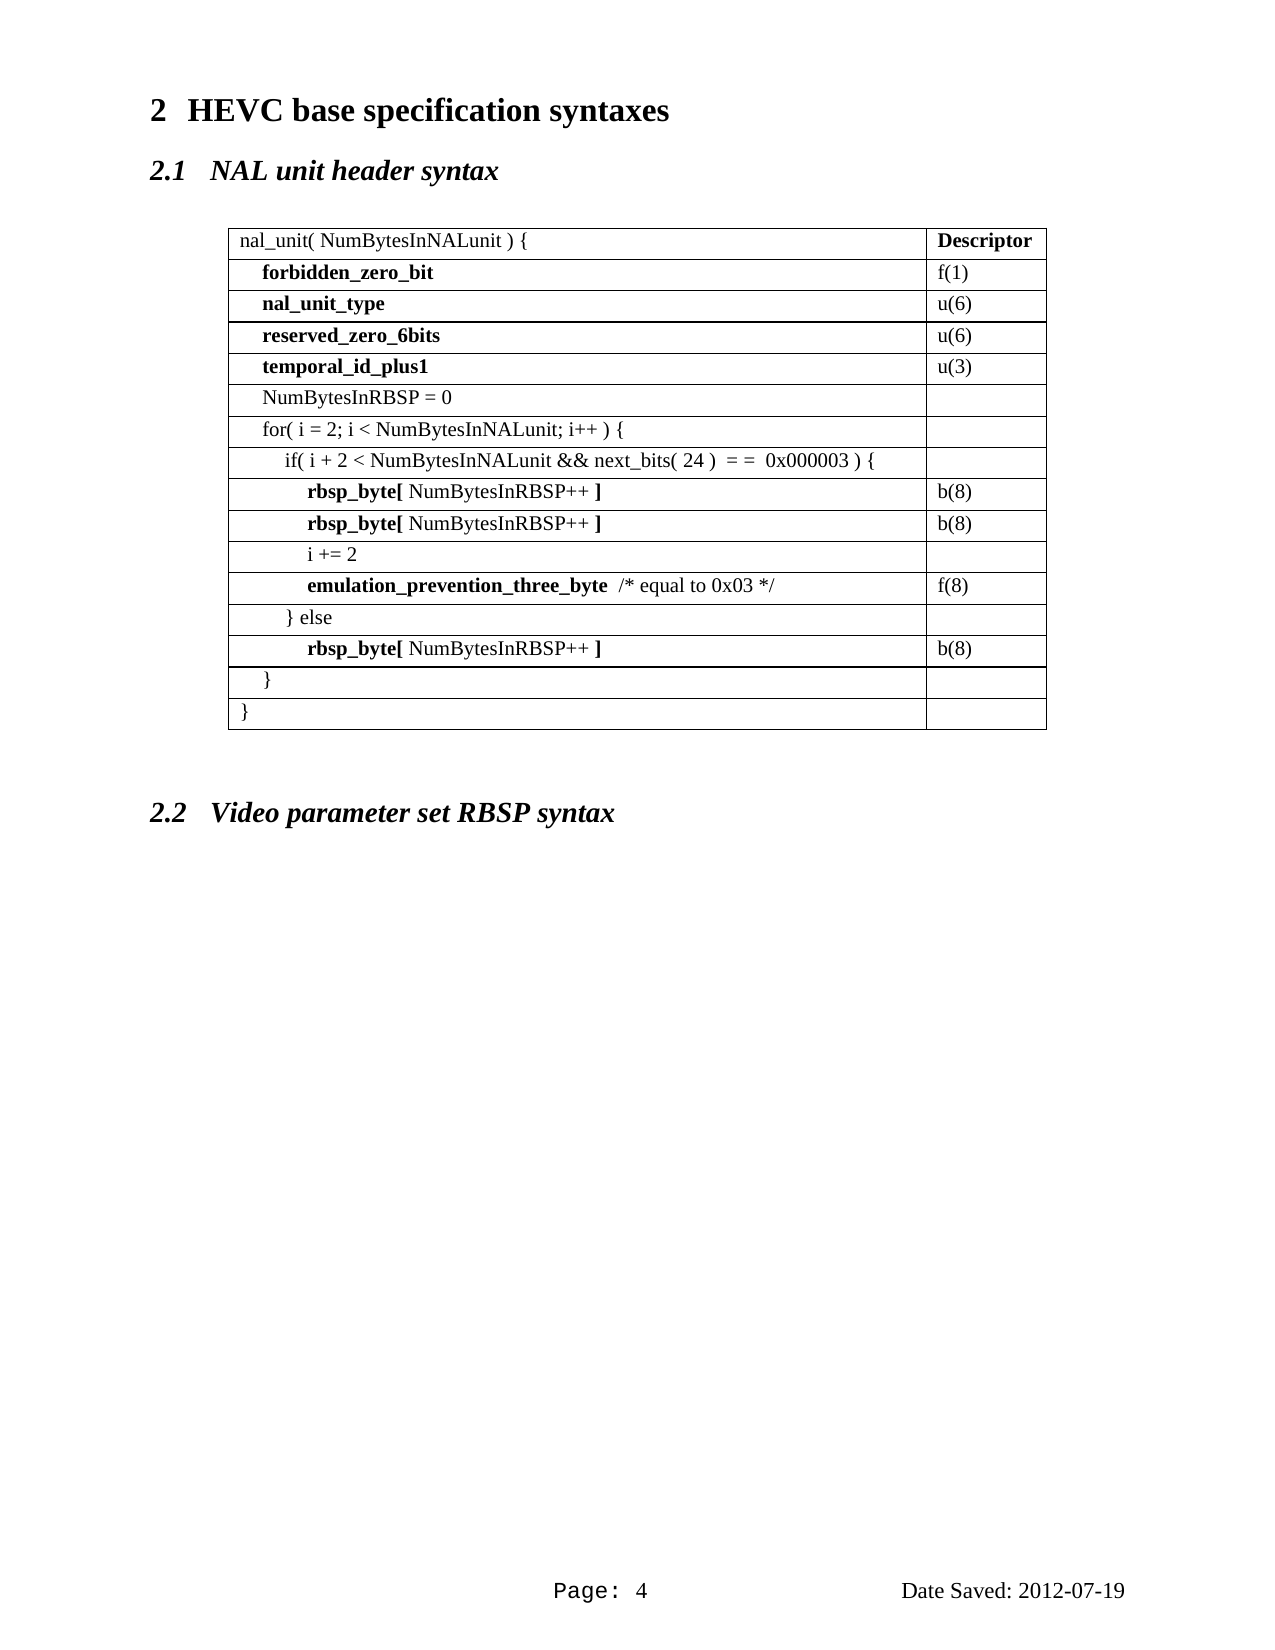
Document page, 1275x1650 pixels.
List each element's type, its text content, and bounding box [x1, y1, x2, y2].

table_cell u(3) [927, 354, 1046, 384]
table_cell f(1) [927, 260, 1046, 290]
table_cell rbsp_byte[ NumBytesInRBSP++ ] [229, 636, 926, 666]
table_cell u(6) [927, 323, 1046, 353]
table_cell forbidden_zero_bit [229, 260, 926, 290]
table_header Descriptor [927, 229, 1046, 259]
table_cell temporal_id_plus1 [229, 354, 926, 384]
table_cell } [229, 699, 926, 729]
table_cell f(8) [927, 573, 1046, 604]
table_cell for( i = 2; i < NumBytesInNALunit; i++ ) { [229, 417, 926, 447]
table_cell reserved_zero_6bits [229, 323, 926, 353]
table_cell rbsp_byte[ NumBytesInRBSP++ ] [229, 511, 926, 541]
table_cell [927, 385, 1046, 416]
table_cell [927, 668, 1046, 698]
subtitle HEVC base specification syntaxes [150, 90, 1125, 128]
table_cell } [229, 668, 926, 698]
table_cell [927, 417, 1046, 447]
table_cell u(6) [927, 291, 1046, 321]
table_cell [927, 448, 1046, 478]
table_cell i += 2 [229, 542, 926, 572]
table_cell NumBytesInRBSP = 0 [229, 385, 926, 416]
table_cell b(8) [927, 636, 1046, 666]
table_cell [927, 605, 1046, 635]
table_cell if( i + 2 < NumBytesInNALunit && next_bits( 24 ) = = 0x000003 ) { [229, 448, 926, 478]
table_cell rbsp_byte[ NumBytesInRBSP++ ] [229, 479, 926, 509]
table_cell emulation_prevention_three_byte /* equal to 0x03 */ [229, 573, 926, 604]
subtitle Video parameter set RBSP syntax [150, 796, 1125, 829]
table_cell b(8) [927, 479, 1046, 509]
table_cell nal_unit_type [229, 291, 926, 321]
table_cell b(8) [927, 511, 1046, 541]
table_cell [927, 699, 1046, 729]
subtitle NAL unit header syntax [150, 153, 1125, 187]
table_header nal_unit( NumBytesInNALunit ) { [229, 229, 926, 259]
table_cell } else [229, 605, 926, 635]
table_cell [927, 542, 1046, 572]
